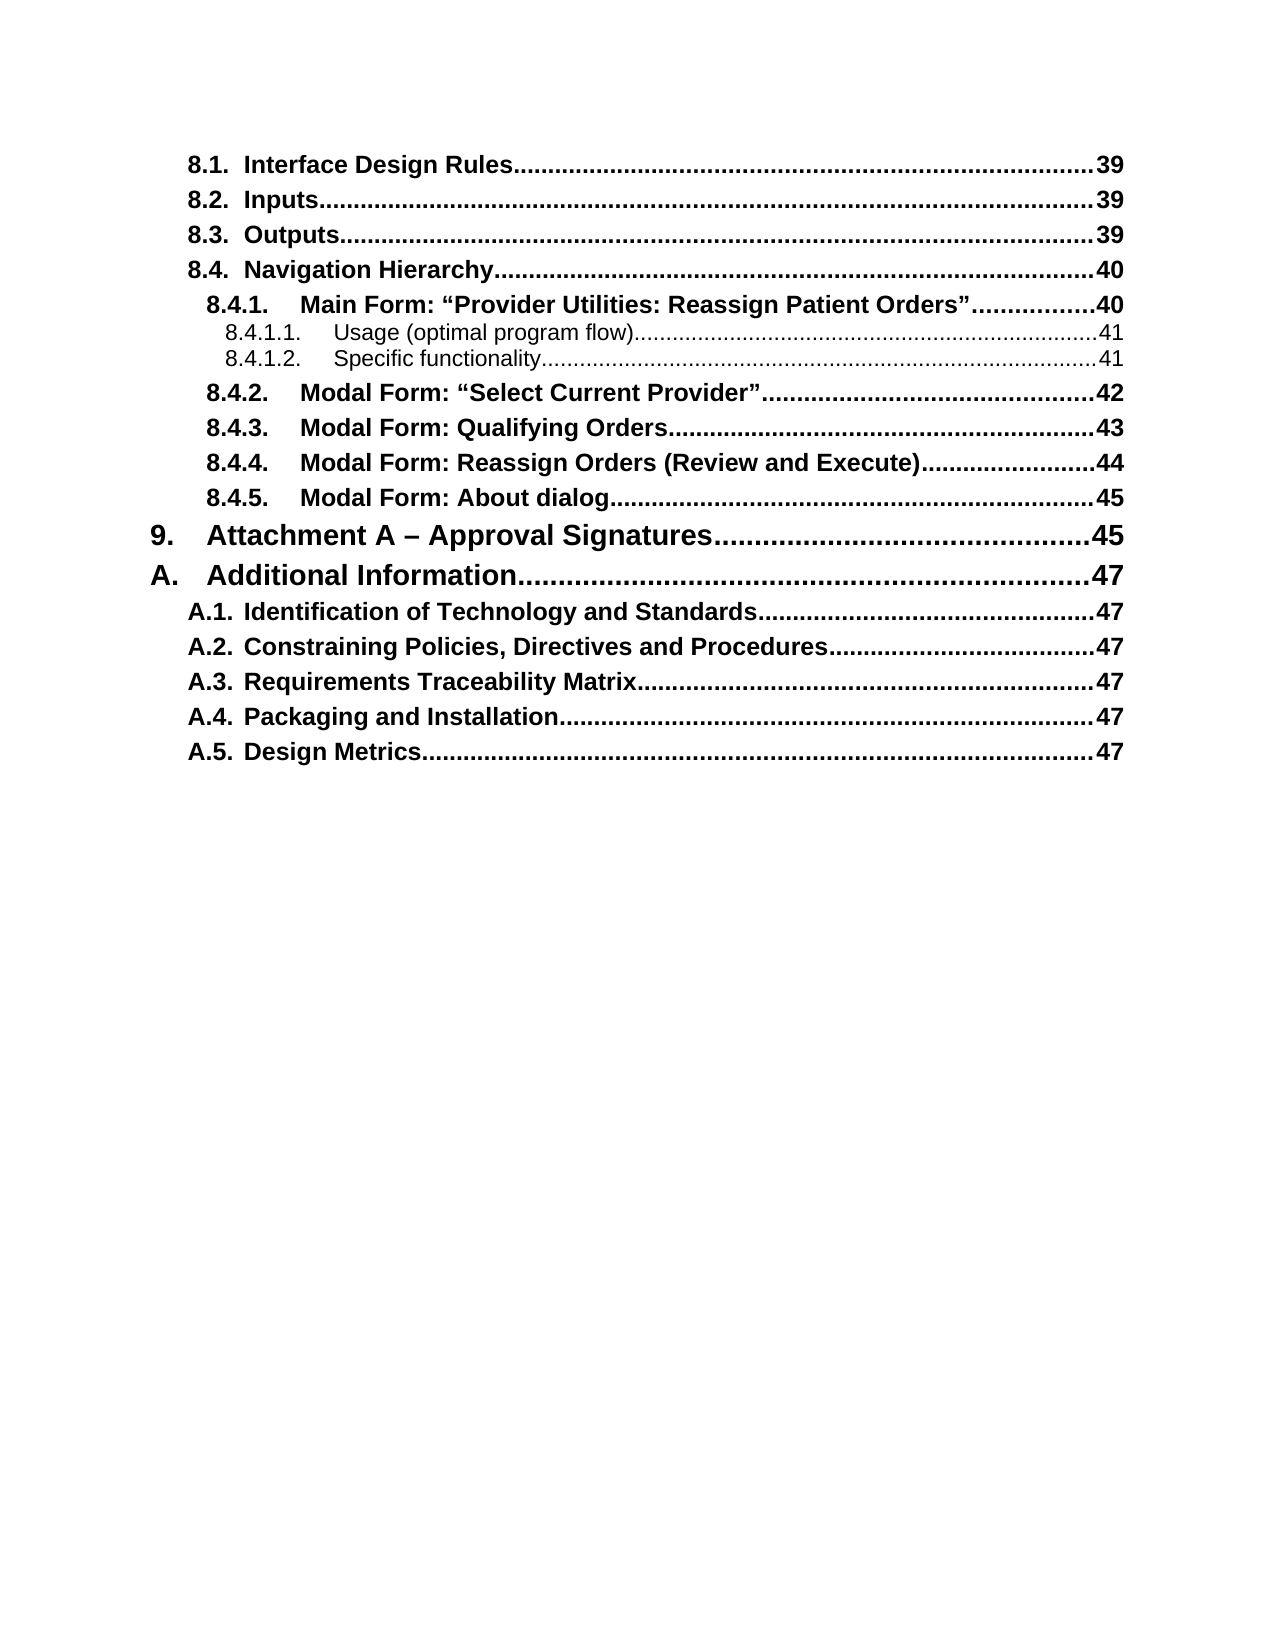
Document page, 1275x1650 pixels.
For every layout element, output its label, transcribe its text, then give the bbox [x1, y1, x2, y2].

text 8.3. Outputs 39 [187, 220, 1125, 249]
text A.2. Constraining Policies, Directives and Procedures 47 [187, 632, 1125, 661]
text 8.4.4. Modal Form: Reassign Orders (Review and Execute) 44 [206, 448, 1125, 476]
text A.4. Packaging and Installation 47 [187, 702, 1125, 731]
text 8.4.1. Main Form: “Provider Utilities: Reassign Patient Orders” 40 [206, 290, 1125, 319]
text 8.1. Interface Design Rules 39 [187, 150, 1125, 179]
text 8.4.5. Modal Form: About dialog 45 [206, 483, 1125, 511]
text 8.2. Inputs 39 [187, 185, 1125, 214]
text A. Additional Information 47 [150, 557, 1125, 591]
text 8.4. Navigation Hierarchy 40 [187, 255, 1125, 284]
text 9. Attachment A – Approval Signatures 45 [150, 518, 1125, 551]
text 8.4.2. Modal Form: “Select Current Provider” 42 [206, 378, 1125, 406]
text 8.4.3. Modal Form: Qualifying Orders 43 [206, 413, 1125, 441]
text A.3. Requirements Traceability Matrix 47 [187, 667, 1125, 696]
text 8.4.1.2. Specific functionality 41 [225, 345, 1125, 371]
text A.1. Identification of Technology and Standards 47 [187, 597, 1125, 626]
text A.5. Design Metrics 47 [187, 737, 1125, 766]
text 8.4.1.1. Usage (optimal program flow) 41 [225, 319, 1125, 345]
